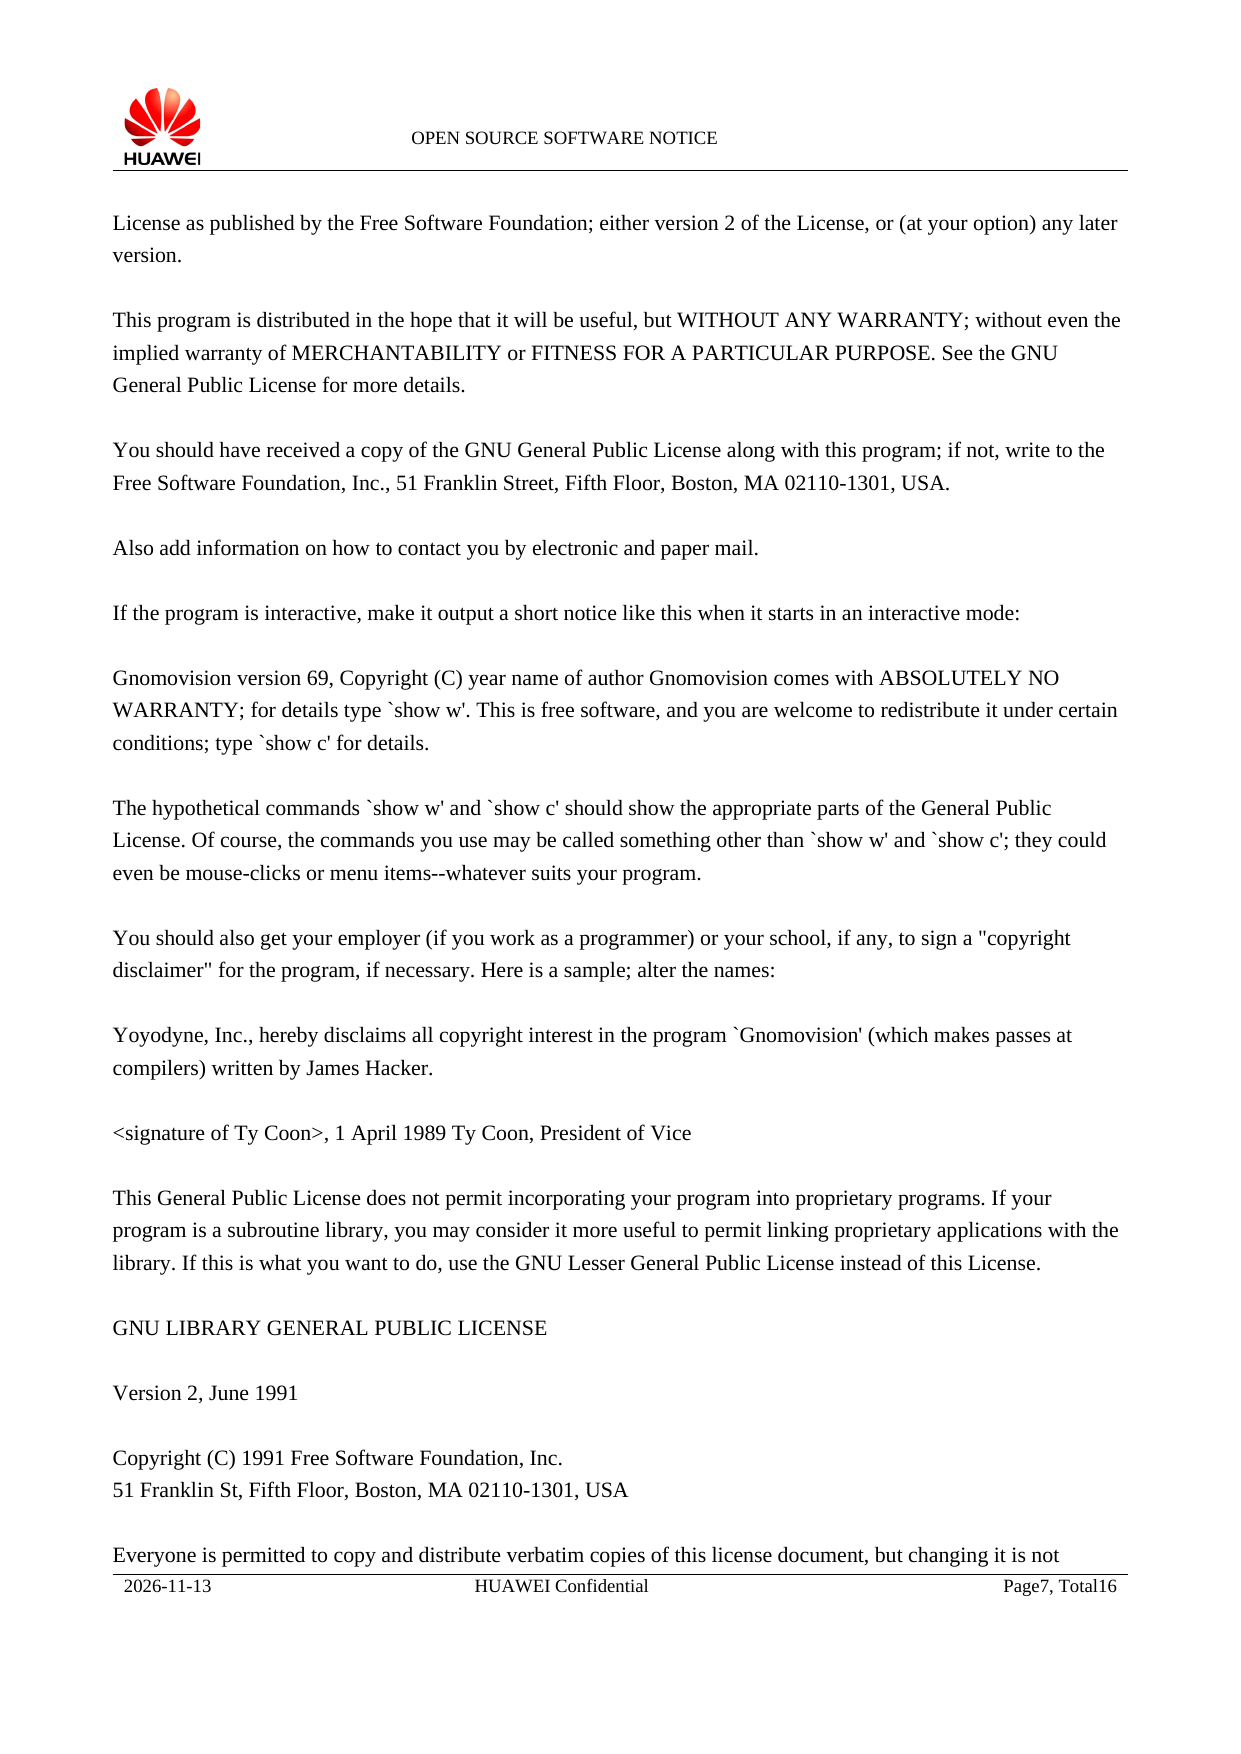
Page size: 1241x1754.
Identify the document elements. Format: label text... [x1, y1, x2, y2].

picture [124, 88, 201, 165]
